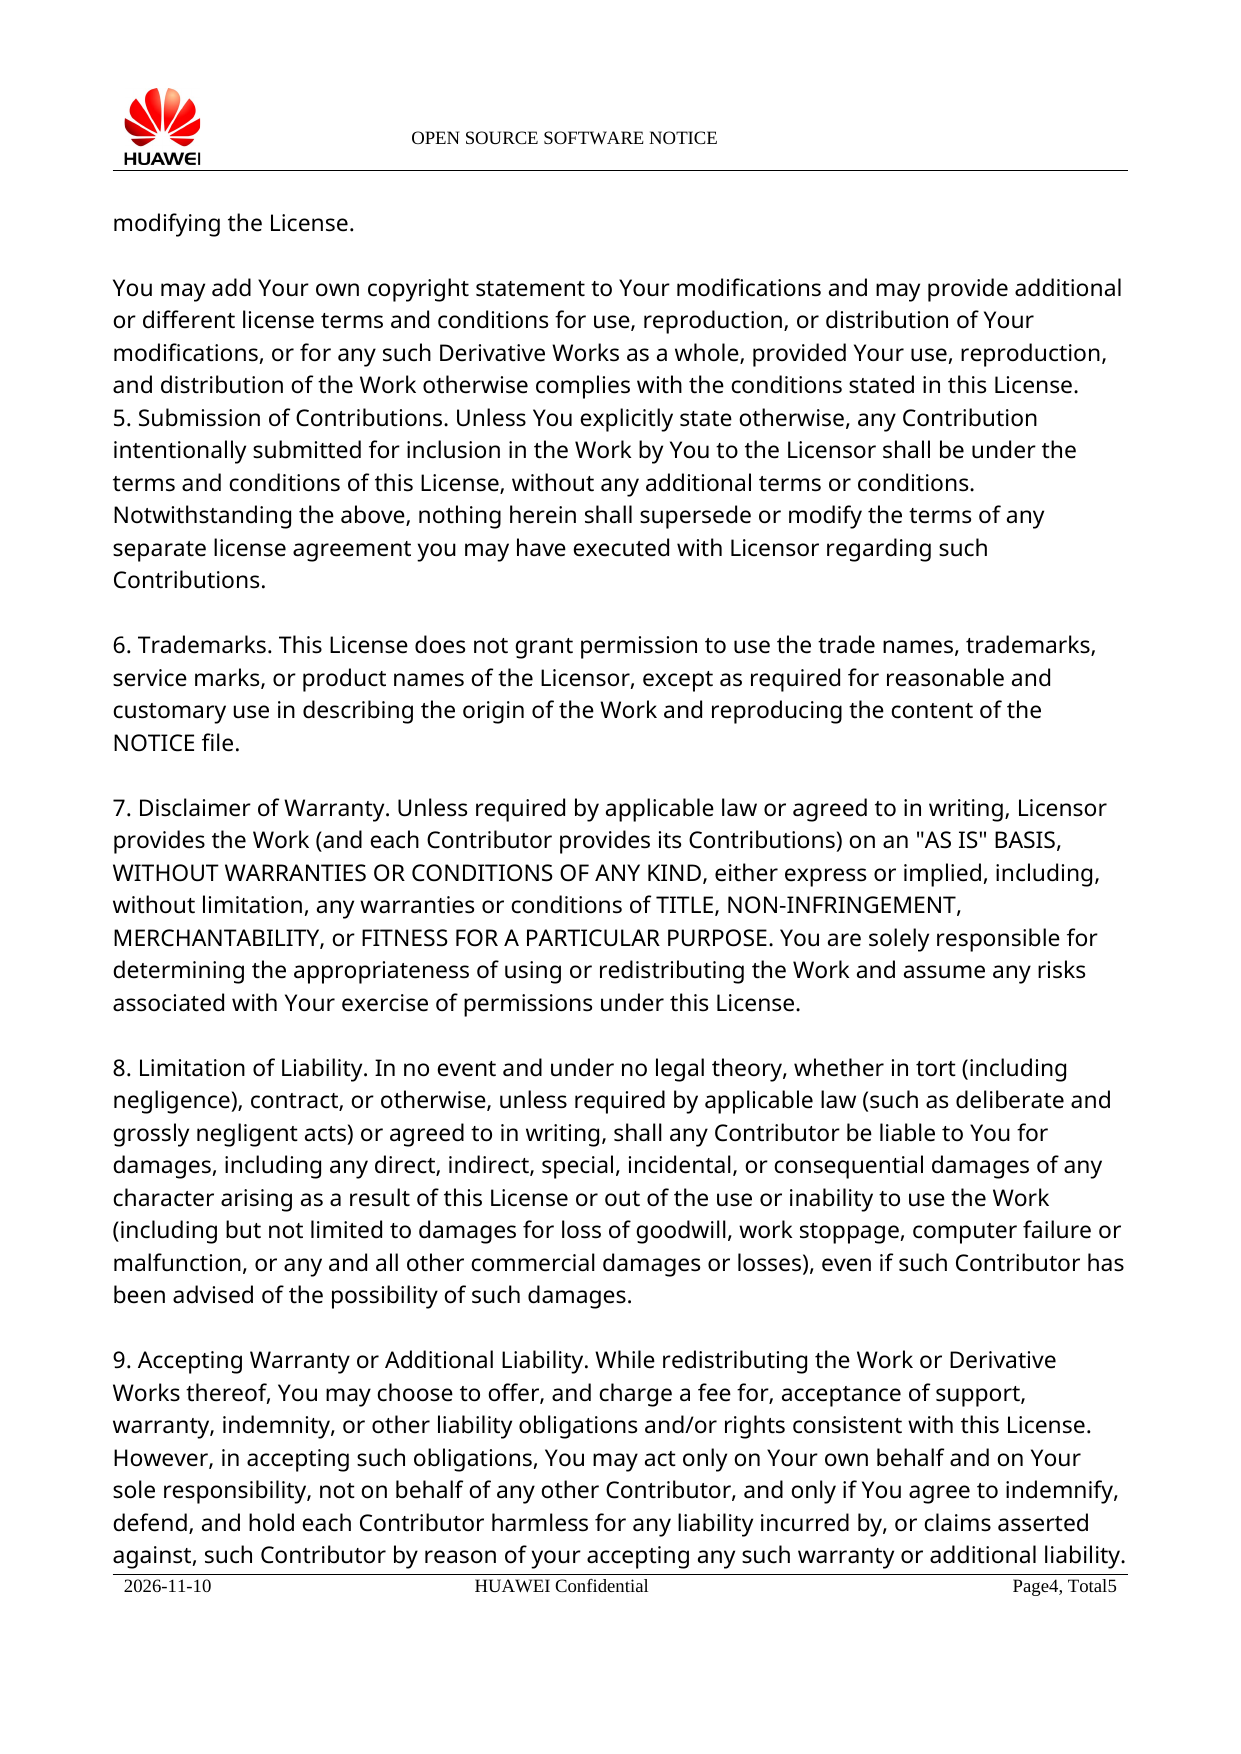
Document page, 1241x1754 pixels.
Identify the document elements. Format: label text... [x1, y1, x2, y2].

text 8. Limitation of Liability. In no event and under no legal theory, whether in tort (including negligence), contract, or otherwise, unless required by applicable law (such as deliberate and grossly negligent acts) or agreed to in writing, shall any Contributor be liable to You for damages, including any direct, indirect, special, incidental, or consequential damages of any character arising as a result of this License or out of the use or inability to use the Work (including but not limited to damages for loss of goodwill, work stoppage, computer failure or malfunction, or any and all other commercial damages or losses), even if such Contributor has been advised of the possibility of such damages. [112, 1051, 1128, 1311]
text 6. Trademarks. This License does not grant permission to use the trade names, trademarks, service marks, or product names of the Licensor, except as required for reasonable and customary use in describing the origin of the Work and reproducing the content of the NOTICE file. [112, 629, 1128, 759]
text 5. Submission of Contributions. Unless You explicitly state otherwise, any Contribution intentionally submitted for inclusion in the Work by You to the Licensor shall be under the terms and conditions of this License, without any additional terms or conditions. Notwithstanding the above, nothing herein shall supersede or modify the terms of any separate license agreement you may have executed with Licensor regarding such Contributions. [112, 401, 1128, 596]
picture [124, 88, 201, 165]
text 9. Accepting Warranty or Additional Liability. While redistributing the Work or Derivative Works thereof, You may choose to offer, and charge a fee for, acceptance of support, warranty, indemnity, or other liability obligations and/or rights consistent with this License. However, in accepting such obligations, You may act only on Your own behalf and on Your sole responsibility, not on behalf of any other Contributor, and only if You agree to indemnify, defend, and hold each Contributor harmless for any liability incurred by, or claims asserted against, such Contributor by reason of your accepting any such warranty or additional liability. [112, 1344, 1128, 1571]
text 7. Disclaimer of Warranty. Unless required by applicable law or agreed to in writing, Licensor provides the Work (and each Contributor provides its Contributions) on an "AS IS" BASIS, WITHOUT WARRANTIES OR CONDITIONS OF ANY KIND, either express or implied, including, without limitation, any warranties or conditions of TITLE, NON-INFRINGEMENT, MERCHANTABILITY, or FITNESS FOR A PARTICULAR PURPOSE. You are solely responsible for determining the appropriateness of using or redistributing the Work and assume any risks associated with Your exercise of permissions under this License. [112, 791, 1128, 1019]
text You may add Your own copyright statement to Your modifications and may provide additional or different license terms and conditions for use, reproduction, or distribution of Your modifications, or for any such Derivative Works as a whole, provided Your use, reproduction, and distribution of the Work otherwise complies with the conditions stated in this License. [112, 271, 1128, 401]
